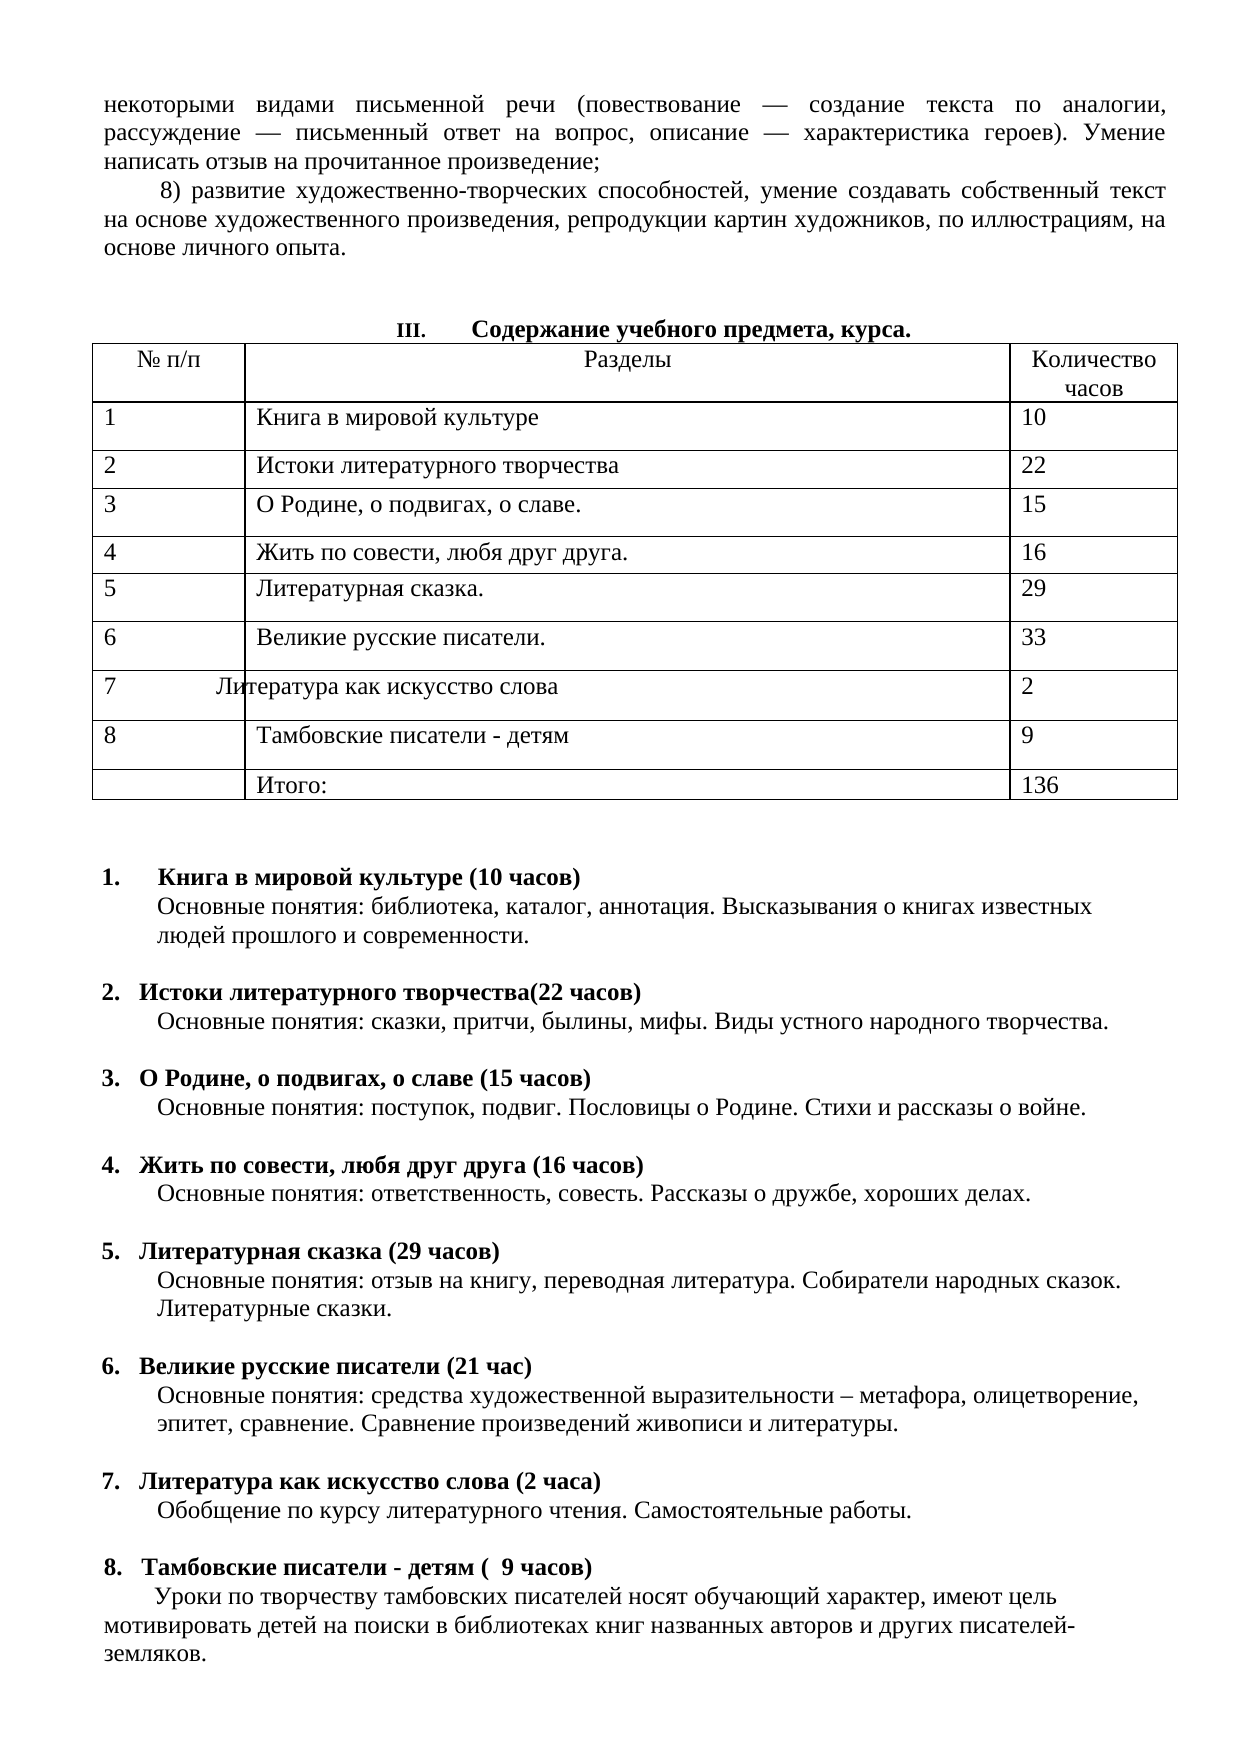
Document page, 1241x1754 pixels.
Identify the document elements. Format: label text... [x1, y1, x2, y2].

text 8) развитие художественно-творческих способностей, умение создавать собственный текст на основе художественного произведения, репродукции картин художников, по иллюстрациям, на основе личного опыта. [103, 175, 1167, 261]
table_cell Книга в мировой культуре [246, 403, 1009, 449]
table_cell 136 [1011, 770, 1177, 799]
table_cell 2 [1011, 671, 1177, 719]
list Основные понятия: сказки, притчи, былины, мифы. Виды устного народного творчества. [157, 1006, 1167, 1035]
table_cell 15 [1011, 489, 1177, 536]
table_header Разделы [246, 344, 1009, 401]
table_cell 2 [93, 451, 244, 488]
table_cell Итого: [246, 770, 1009, 799]
table_cell [93, 770, 244, 799]
list Литературная сказка (29 часов) [101, 1236, 1167, 1265]
table_cell 3 [93, 489, 244, 536]
list Обобщение по курсу литературного чтения. Самостоятельные работы. [157, 1495, 1167, 1523]
list Уроки по творчеству тамбовских писателей носят обучающий характер, имеют цель мотивировать детей на поиски в библиотеках книг названных авторов и других писателей-земляков. [103, 1581, 1167, 1667]
table_cell 9 [1011, 721, 1177, 769]
table_header № п/п [93, 344, 244, 401]
list Основные понятия: поступок, подвиг. Пословицы о Родине. Стихи и рассказы о войне. [157, 1092, 1167, 1121]
table_cell 5 [93, 574, 244, 621]
table_cell 4 [93, 537, 244, 572]
table_cell Литература как искусство слова [246, 671, 1009, 719]
table_cell Великие русские писатели. [246, 622, 1009, 670]
table_cell Истоки литературного творчества [246, 451, 1009, 488]
table_cell Жить по совести, любя друг друга. [246, 537, 1009, 572]
table_cell 10 [1011, 403, 1177, 449]
table_header Количество часов [1011, 344, 1177, 401]
list Основные понятия: отзыв на книгу, переводная литература. Собиратели народных сказок. Литературные сказки. [157, 1265, 1167, 1322]
list Истоки литературного творчества(22 часов) [101, 977, 1167, 1006]
list 8. Тамбовские писатели - детям ( 9 часов) [103, 1552, 1167, 1581]
table_cell 6 [93, 622, 244, 670]
list Основные понятия: библиотека, каталог, аннотация. Высказывания о книгах известных людей прошлого и современности. [157, 891, 1167, 948]
table_cell О Родине, о подвигах, о славе. [246, 489, 1009, 536]
table_cell 1 [93, 403, 244, 449]
table_cell Литературная сказка. [246, 574, 1009, 621]
table_cell 22 [1011, 451, 1177, 488]
table_cell 16 [1011, 537, 1177, 572]
table_cell 29 [1011, 574, 1177, 621]
list О Родине, о подвигах, о славе (15 часов) [101, 1063, 1167, 1092]
list Книга в мировой культуре (10 часов) [101, 862, 1167, 891]
list Основные понятия: средства художественной выразительности – метафора, олицетворение, эпитет, сравнение. Сравнение произведений живописи и литературы. [157, 1380, 1167, 1437]
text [103, 89, 1167, 175]
list Содержание учебного предмета, курса. [141, 314, 1167, 343]
list Основные понятия: ответственность, совесть. Рассказы о дружбе, хороших делах. [157, 1178, 1167, 1207]
list Жить по совести, любя друг друга (16 часов) [101, 1150, 1167, 1178]
list Литература как искусство слова (2 часа) [101, 1466, 1167, 1495]
table_cell Тамбовские писатели - детям [246, 721, 1009, 769]
table_cell 8 [93, 721, 244, 769]
table_cell 7 [93, 671, 244, 719]
list Великие русские писатели (21 час) [101, 1351, 1208, 1380]
table_cell 33 [1011, 622, 1177, 670]
